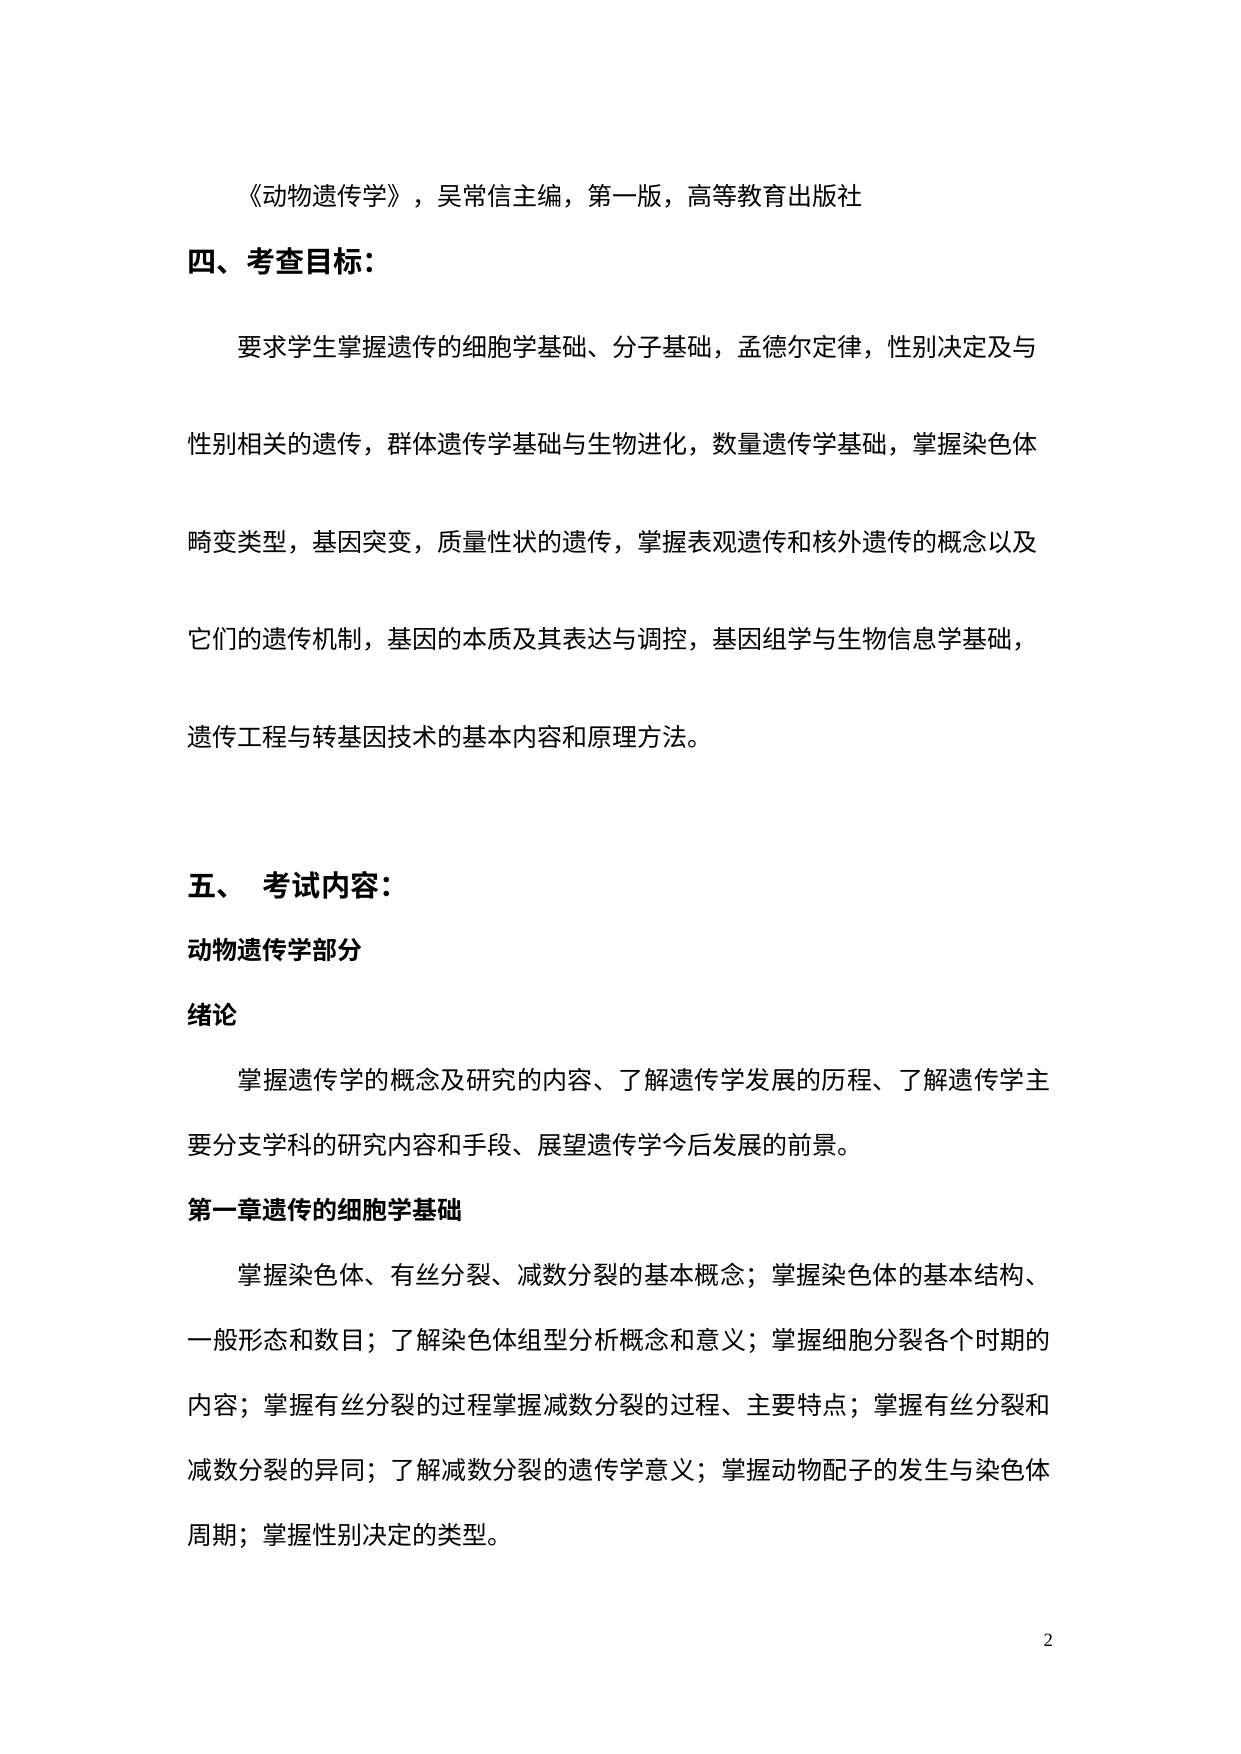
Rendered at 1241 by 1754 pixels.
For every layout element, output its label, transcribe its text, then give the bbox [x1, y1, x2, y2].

text 《动物遗传学》，吴常信主编，第一版，高等教育出版社 [187, 162, 1053, 227]
list 考试内容： [187, 851, 1053, 916]
text 绪论 [187, 981, 1053, 1046]
text 四、考查目标： [187, 227, 1053, 292]
text 第一章遗传的细胞学基础 [187, 1176, 1053, 1241]
text 动物遗传学部分 [187, 916, 1053, 981]
text 要求学生掌握遗传的细胞学基础、分子基础，孟德尔定律，性别决定及与性别相关的遗传，群体遗传学基础与生物进化，数量遗传学基础，掌握染色体畸变类型，基因突变，质量性状的遗传，掌握表观遗传和核外遗传的概念以及它们的遗传机制，基因的本质及其表达与调控，基因组学与生物信息学基础，遗传工程与转基因技术的基本内容和原理方法。 [187, 313, 1053, 768]
text 掌握遗传学的概念及研究的内容、了解遗传学发展的历程、了解遗传学主要分支学科的研究内容和手段、展望遗传学今后发展的前景。 [187, 1046, 1053, 1176]
text 掌握染色体、有丝分裂、减数分裂的基本概念；掌握染色体的基本结构、一般形态和数目；了解染色体组型分析概念和意义；掌握细胞分裂各个时期的内容；掌握有丝分裂的过程掌握减数分裂的过程、主要特点；掌握有丝分裂和减数分裂的异同；了解减数分裂的遗传学意义；掌握动物配子的发生与染色体周期；掌握性别决定的类型。 [187, 1241, 1053, 1566]
